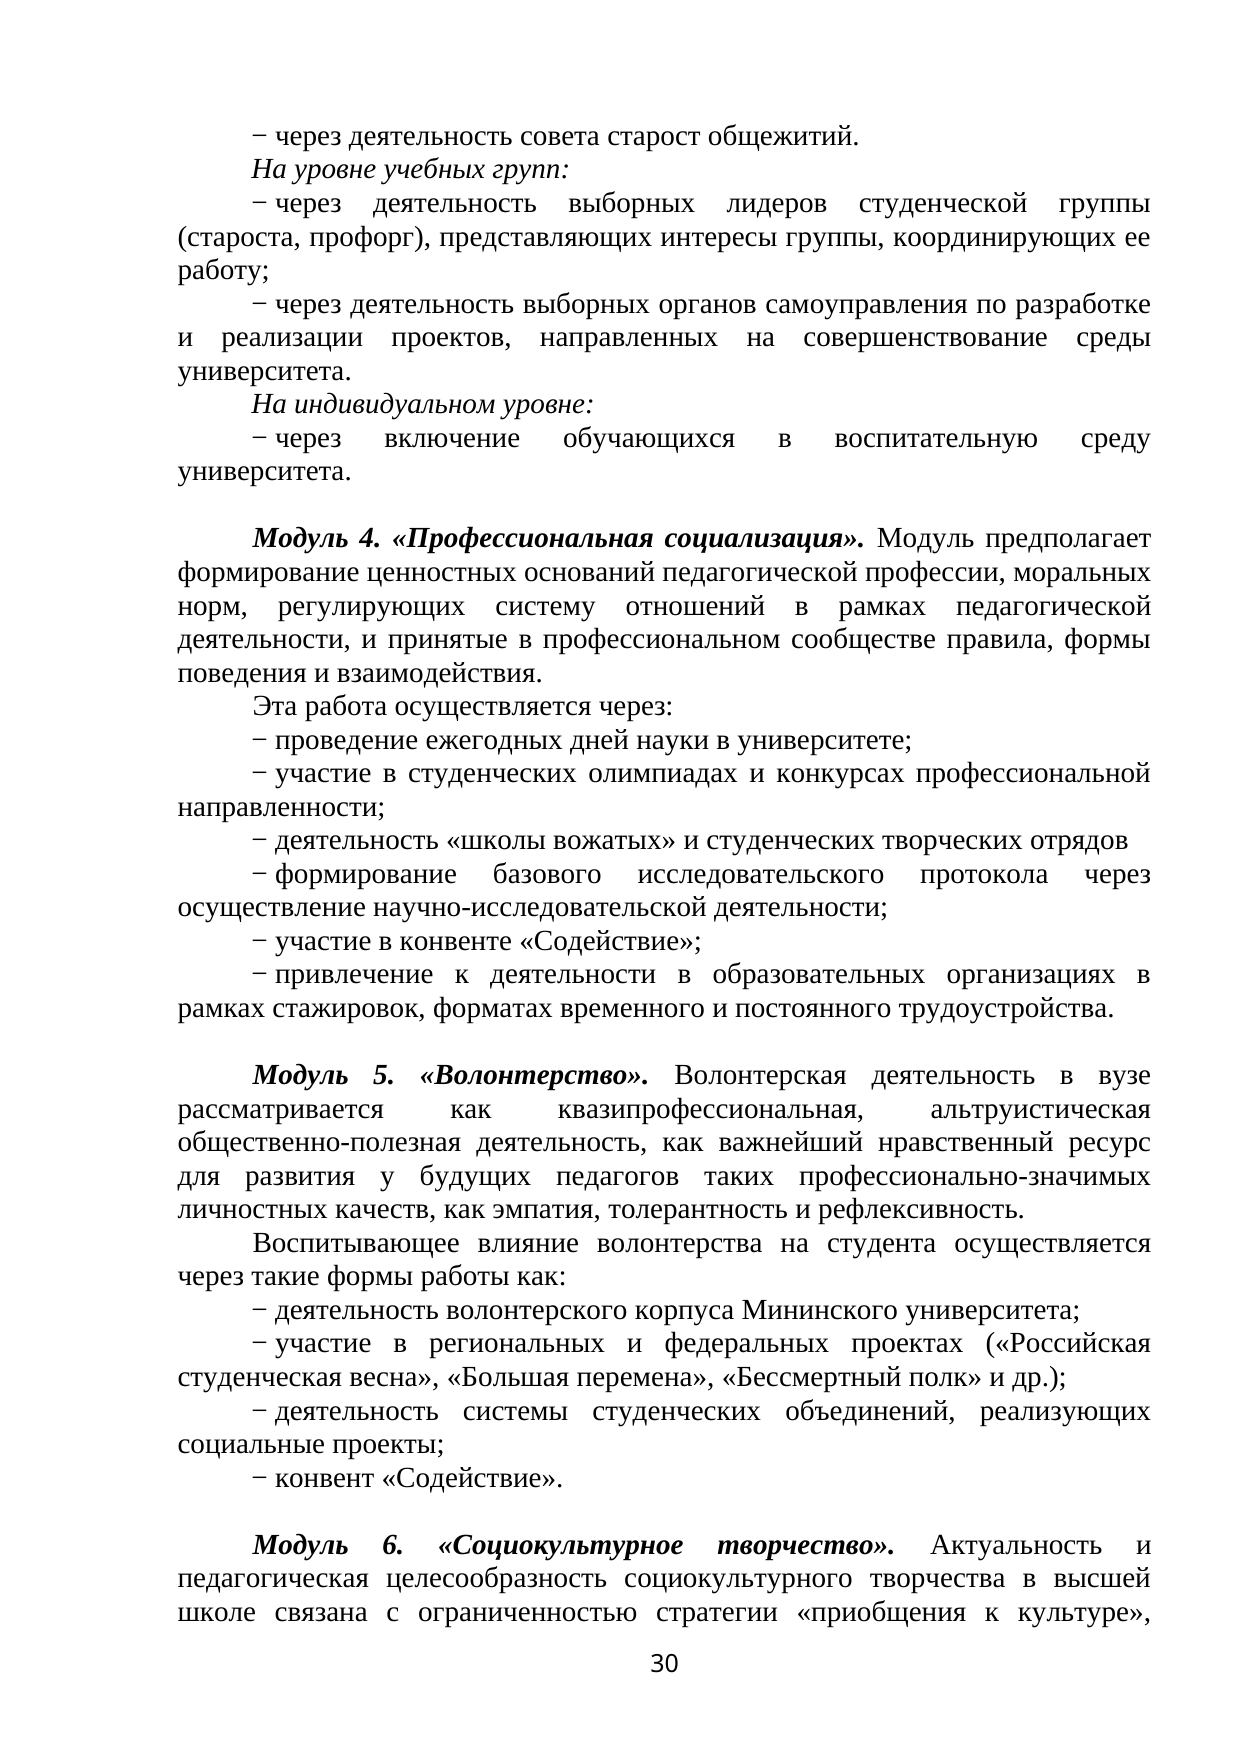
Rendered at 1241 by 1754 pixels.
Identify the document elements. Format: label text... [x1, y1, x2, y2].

text Модуль 4. «Профессиональная социализация». Модуль предполагает формирование ценностных оснований педагогической профессии, моральных норм, регулирующих систему отношений в рамках педагогической деятельности, и принятые в профессиональном сообществе правила, формы поведения и взаимодействия. [177, 521, 1152, 688]
list конвент «Содействие». [177, 1460, 1152, 1493]
list деятельность системы студенческих объединений, реализующих социальные проекты; [177, 1393, 1152, 1460]
list деятельность волонтерского корпуса Мининского университета; [177, 1292, 1152, 1326]
list через деятельность совета старост общежитий. [177, 118, 1152, 152]
list через включение обучающихся в воспитательную среду университета. [177, 420, 1152, 487]
list деятельность «школы вожатых» и студенческих творческих отрядов [177, 822, 1152, 856]
list участие в региональных и федеральных проектах («Российская студенческая весна», «Большая перемена», «Бессмертный полк» и др.); [177, 1326, 1152, 1393]
text На уровне учебных групп: [177, 152, 1152, 185]
text Воспитывающее влияние волонтерства на студента осуществляется через такие формы работы как: [177, 1225, 1152, 1292]
list участие в конвенте «Содействие»; [177, 923, 1152, 957]
list через деятельность выборных органов самоуправления по разработке и реализации проектов, направленных на совершенствование среды университета. [177, 286, 1152, 386]
text Модуль 5. «Волонтерство». Волонтерская деятельность в вузе рассматривается как квазипрофессиональная, альтруистическая общественно-полезная деятельность, как важнейший нравственный ресурс для развития у будущих педагогов таких профессионально-значимых личностных качеств, как эмпатия, толерантность и рефлексивность. [177, 1057, 1152, 1225]
list формирование базового исследовательского протокола через осуществление научно-исследовательской деятельности; [177, 856, 1152, 923]
text Эта работа осуществляется через: [177, 688, 1152, 722]
list привлечение к деятельности в образовательных организациях в рамках стажировок, форматах временного и постоянного трудоустройства. [177, 957, 1152, 1024]
list участие в студенческих олимпиадах и конкурсах профессиональной направленности; [177, 755, 1152, 822]
text На индивидуальном уровне: [177, 386, 1152, 420]
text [177, 1527, 1152, 1627]
list через деятельность выборных лидеров студенческой группы (староста, профорг), представляющих интересы группы, координирующих ее работу; [177, 185, 1152, 286]
list проведение ежегодных дней науки в университете; [177, 722, 1152, 755]
